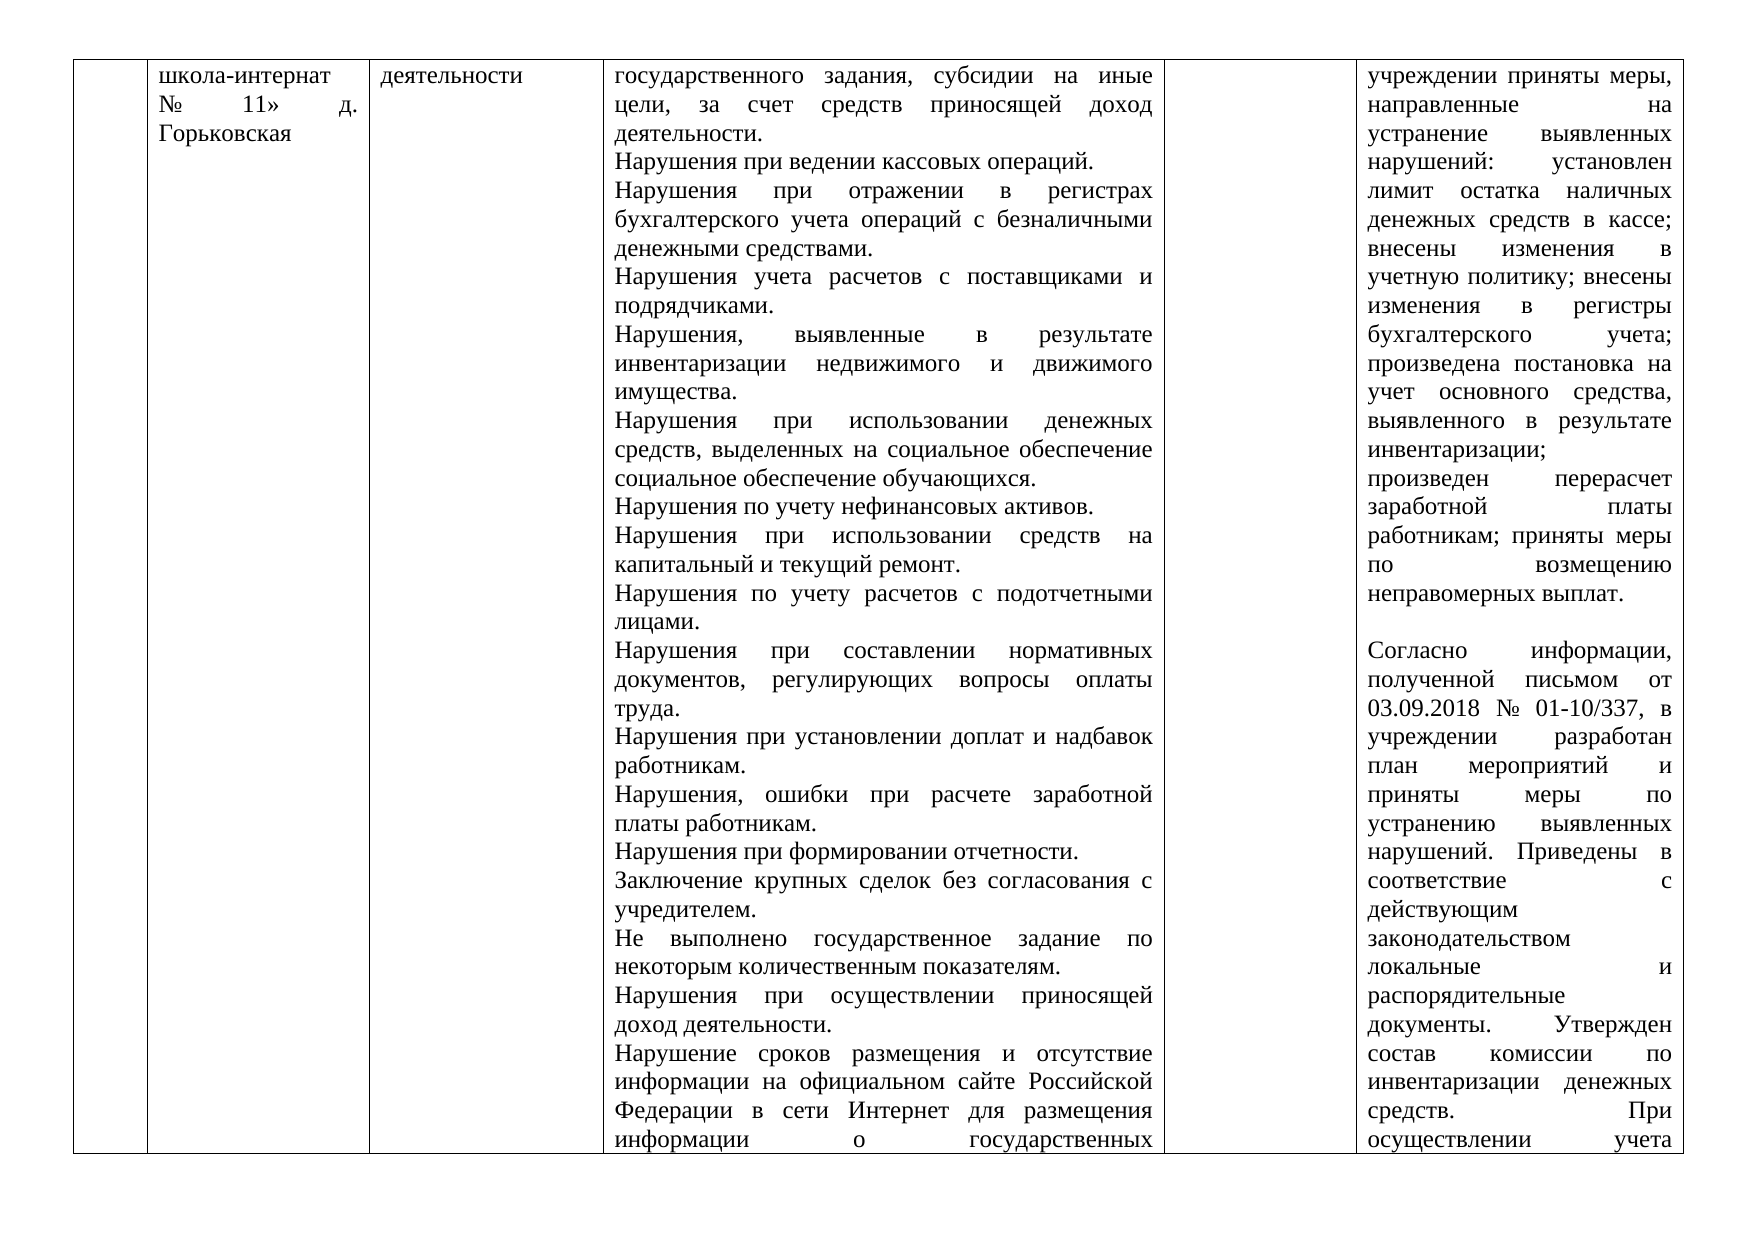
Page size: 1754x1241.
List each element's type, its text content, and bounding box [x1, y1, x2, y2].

table_cell 8 [74, 60, 147, 1153]
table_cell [1357, 60, 1683, 1153]
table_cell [1165, 60, 1356, 1153]
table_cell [148, 60, 369, 1153]
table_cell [604, 60, 1164, 1153]
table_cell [370, 60, 603, 1153]
